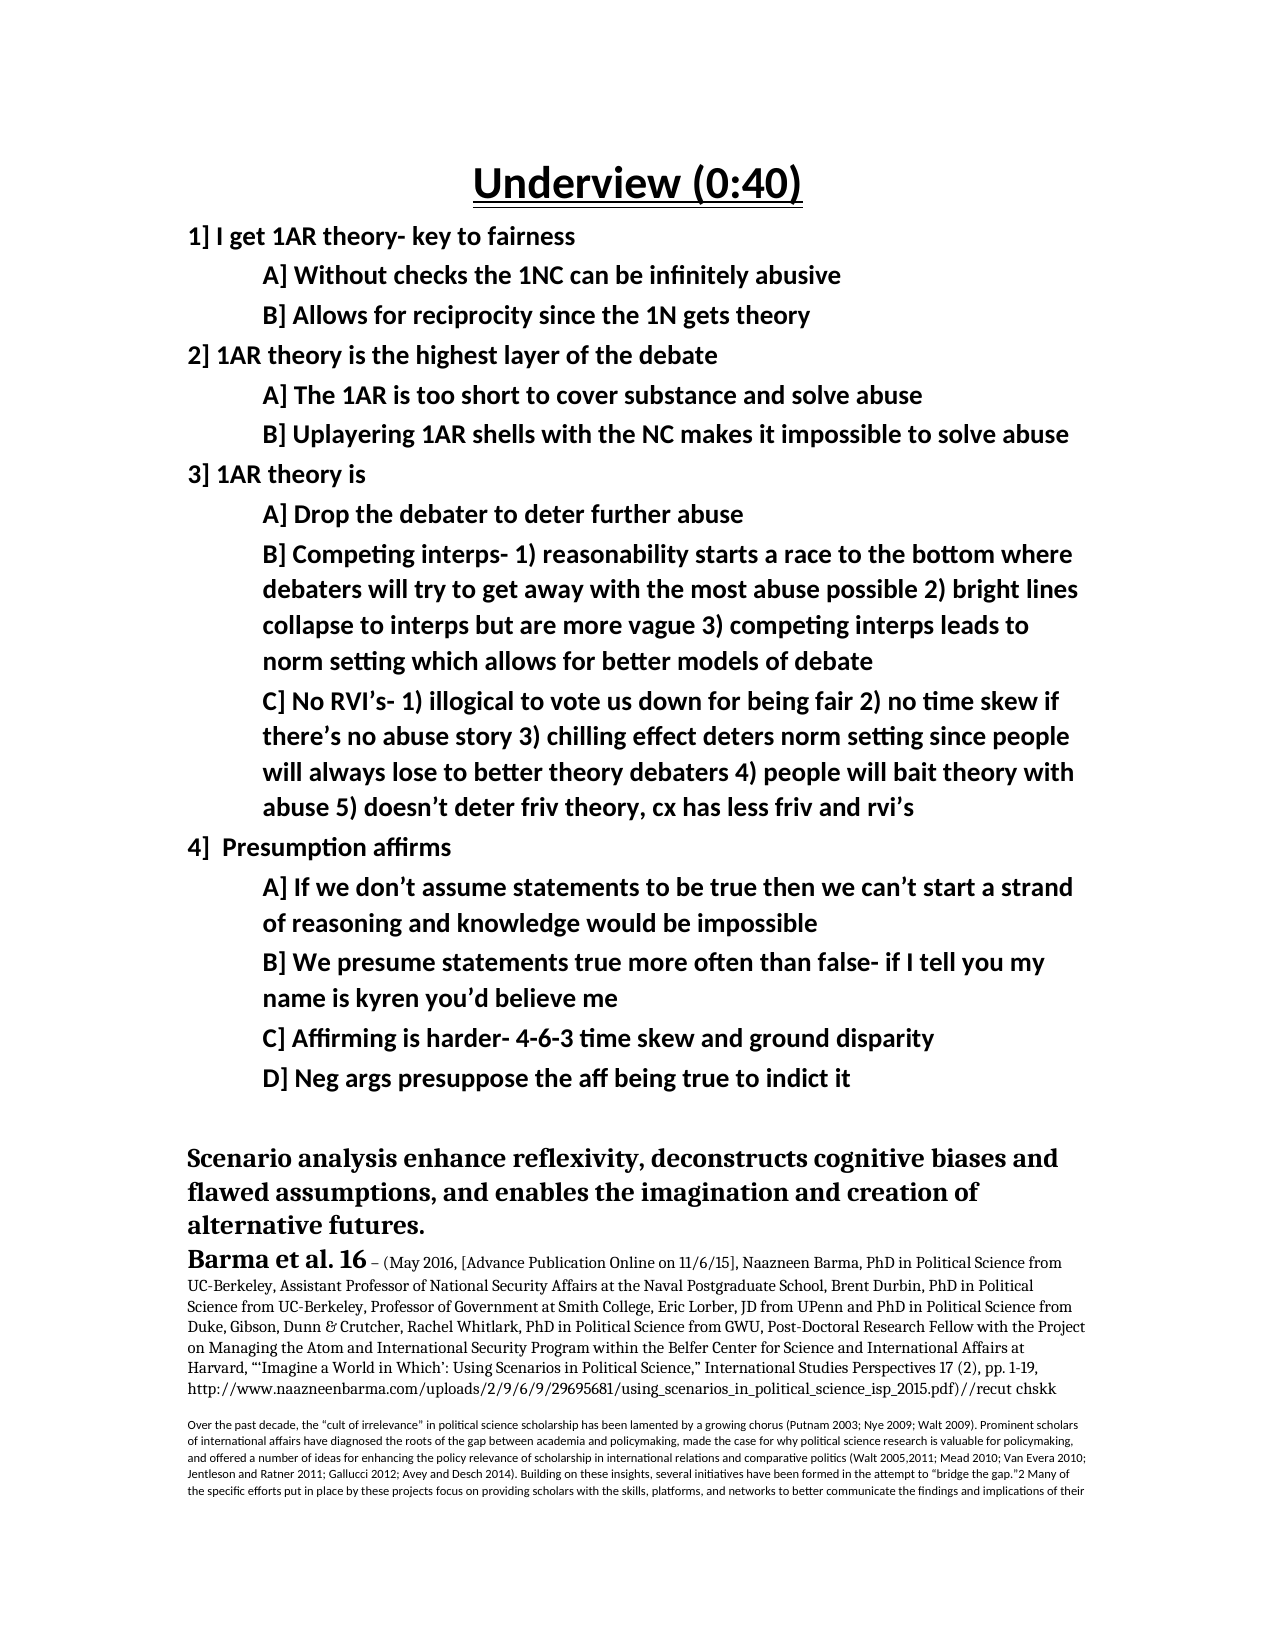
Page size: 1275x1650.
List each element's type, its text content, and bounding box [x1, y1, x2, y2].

subtitle B] We presume statements true more often than false- if I tell you my name is kyren you’d believe me [262, 946, 1087, 1014]
subtitle A] The 1AR is too short to cover substance and solve abuse [262, 378, 1087, 411]
subtitle 4] Presumption affirms [187, 830, 1087, 863]
subtitle C] Affirming is harder- 4-6-3 time skew and ground disparity [187, 1021, 1087, 1054]
subtitle B] Allows for reciprocity since the 1N gets theory [187, 298, 1087, 331]
subtitle C] No RVI’s- 1) illogical to vote us down for being fair 2) no time skew if there’s no abuse story 3) chilling effect deters norm setting since people will always lose to better theory debaters 4) people will bait theory with abuse 5) doesn’t deter friv theory, cx has less friv and rvi’s [262, 684, 1087, 823]
subtitle Scenario analysis enhance reflexivity, deconstructs cognitive biases and flawed assumptions, and enables the imagination and creation of alternative futures. [187, 1143, 1087, 1241]
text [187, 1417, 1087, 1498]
subtitle Underview (0:40) [187, 154, 1087, 210]
subtitle A] Drop the debater to deter further abuse [187, 497, 1087, 530]
subtitle B] Uplayering 1AR shells with the NC makes it impossible to solve abuse [187, 418, 1087, 451]
subtitle B] Competing interps- 1) reasonability starts a race to the bottom where debaters will try to get away with the most abuse possible 2) bright lines collapse to interps but are more vague 3) competing interps leads to norm setting which allows for better models of debate [262, 537, 1087, 677]
subtitle A] Without checks the 1NC can be infinitely abusive [187, 258, 1087, 291]
subtitle 1] I get 1AR theory- key to fairness [187, 219, 1087, 252]
text Barma et al. 16 – (May 2016, [Advance Publication Online on 11/6/15], Naazneen Barma, PhD in Political Science from UC-Berkeley, Assistant Professor of National Security Affairs at the Naval Postgraduate School, Brent Durbin, PhD in Political Science from UC-Berkeley, Professor of Government at Smith College, Eric Lorber, JD from UPenn and PhD in Political Science from Duke, Gibson, Dunn & Crutcher, Rachel Whitlark, PhD in Political Science from GWU, Post-Doctoral Research Fellow with the Project on Managing the Atom and International Security Program within the Belfer Center for Science and International Affairs at Harvard, “‘Imagine a World in Which’: Using Scenarios in Political Science,” International Studies Perspectives 17 (2), pp. 1-19, http://www.naazneenbarma.com/uploads/2/9/6/9/29695681/using_scenarios_in_political_science_isp_2015.pdf)//recut chskk [187, 1244, 1087, 1399]
subtitle D] Neg args presuppose the aff being true to indict it [187, 1061, 1087, 1094]
subtitle 3] 1AR theory is [187, 457, 1087, 490]
subtitle 2] 1AR theory is the highest layer of the debate [187, 338, 1087, 371]
subtitle A] If we don’t assume statements to be true then we can’t start a strand of reasoning and knowledge would be impossible [262, 870, 1087, 939]
